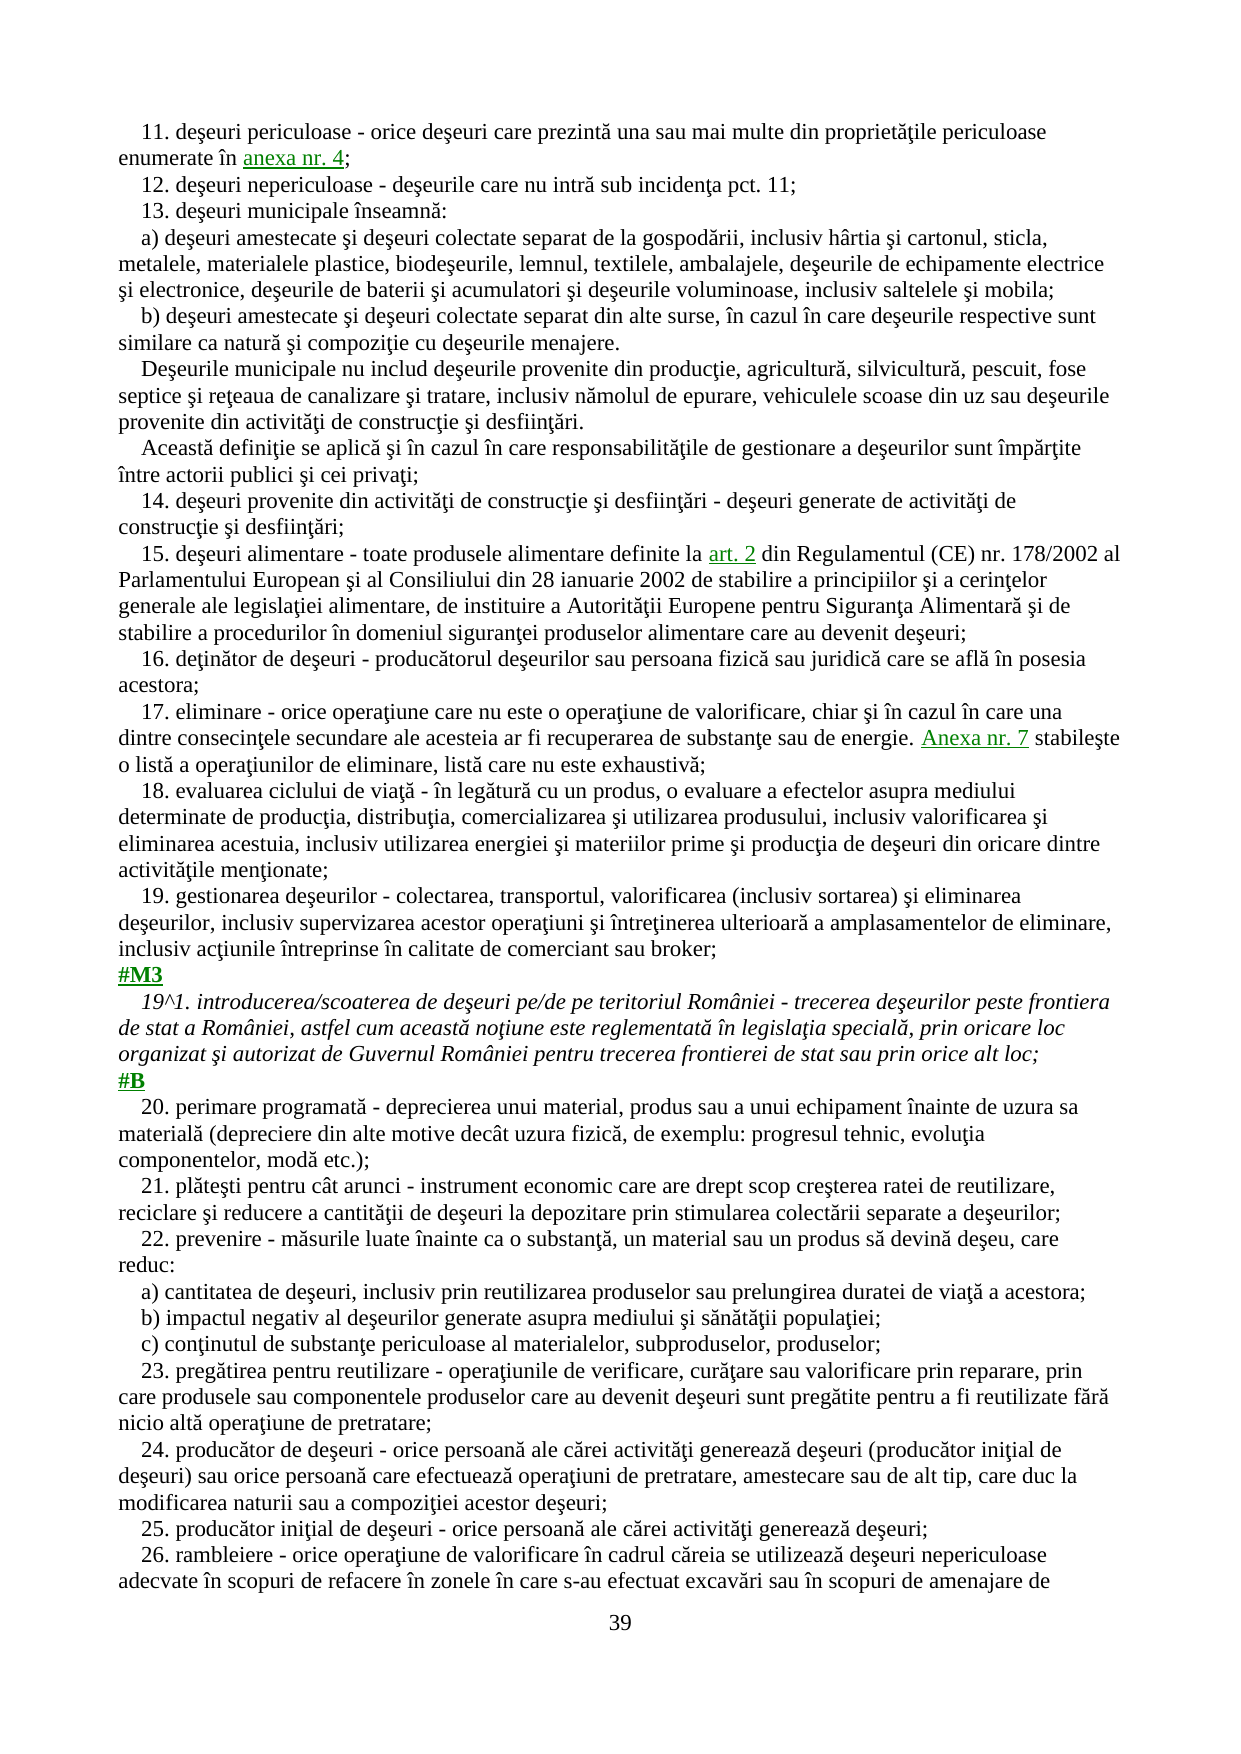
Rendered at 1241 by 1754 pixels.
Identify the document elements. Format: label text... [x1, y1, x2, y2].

text b) impactul negativ al deşeurilor generate asupra mediului şi sănătăţii populaţiei; [118, 1304, 1122, 1330]
text #M3 [118, 961, 1122, 988]
text 21. plăteşti pentru cât arunci - instrument economic care are drept scop creşterea ratei de reutilizare, reciclare şi reducere a cantităţii de deşeuri la depozitare prin stimularea colectării separate a deşeurilor; [118, 1172, 1122, 1225]
text 14. deşeuri provenite din activităţi de construcţie şi desfiinţări - deşeuri generate de activităţi de construcţie şi desfiinţări; [118, 487, 1122, 540]
text 24. producător de deşeuri - orice persoană ale cărei activităţi generează deşeuri (producător iniţial de deşeuri) sau orice persoană care efectuează operaţiuni de pretratare, amestecare sau de alt tip, care duc la modificarea naturii sau a compoziţiei acestor deşeuri; [118, 1436, 1122, 1515]
text 18. evaluarea ciclului de viaţă - în legătură cu un produs, o evaluare a efectelor asupra mediului determinate de producţia, distribuţia, comercializarea şi utilizarea produsului, inclusiv valorificarea şi eliminarea acestuia, inclusiv utilizarea energiei şi materiilor prime şi producţia de deşeuri din oricare dintre activităţile menţionate; [118, 777, 1122, 882]
text 25. producător iniţial de deşeuri - orice persoană ale cărei activităţi generează deşeuri; [118, 1515, 1122, 1541]
text 20. perimare programată - deprecierea unui material, produs sau a unui echipament înainte de uzura sa materială (depreciere din alte motive decât uzura fizică, de exemplu: progresul tehnic, evoluţia componentelor, modă etc.); [118, 1093, 1122, 1172]
text a) cantitatea de deşeuri, inclusiv prin reutilizarea produselor sau prelungirea duratei de viaţă a acestora; [118, 1278, 1122, 1304]
text 19^1. introducerea/scoaterea de deşeuri pe/de pe teritoriul României - trecerea deşeurilor peste frontiera de stat a României, astfel cum această noţiune este reglementată în legislaţia specială, prin oricare loc organizat şi autorizat de Guvernul României pentru trecerea frontierei de stat sau prin orice alt loc; [118, 988, 1122, 1067]
text a) deşeuri amestecate şi deşeuri colectate separat de la gospodării, inclusiv hârtia şi cartonul, sticla, metalele, materialele plastice, biodeşeurile, lemnul, textilele, ambalajele, deşeurile de echipamente electrice şi electronice, deşeurile de baterii şi acumulatori şi deşeurile voluminoase, inclusiv saltelele şi mobila; [118, 223, 1122, 303]
text Această definiţie se aplică şi în cazul în care responsabilităţile de gestionare a deşeurilor sunt împărţite între actorii publici şi cei privaţi; [118, 434, 1122, 487]
text 11. deşeuri periculoase - orice deşeuri care prezintă una sau mai multe din proprietăţile periculoase enumerate în anexa nr. 4; [118, 118, 1122, 171]
text Deşeurile municipale nu includ deşeurile provenite din producţie, agricultură, silvicultură, pescuit, fose septice şi reţeaua de canalizare şi tratare, inclusiv nămolul de epurare, vehiculele scoase din uz sau deşeurile provenite din activităţi de construcţie şi desfiinţări. [118, 355, 1122, 434]
text 13. deşeuri municipale înseamnă: [118, 197, 1122, 223]
text 22. prevenire - măsurile luate înainte ca o substanţă, un material sau un produs să devină deşeu, care reduc: [118, 1225, 1122, 1278]
text c) conţinutul de substanţe periculoase al materialelor, subproduselor, produselor; [118, 1330, 1122, 1357]
text 17. eliminare - orice operaţiune care nu este o operaţiune de valorificare, chiar şi în cazul în care una dintre consecinţele secundare ale acesteia ar fi recuperarea de substanţe sau de energie. Anexa nr. 7 stabileşte o listă a operaţiunilor de eliminare, listă care nu este exhaustivă; [118, 698, 1122, 777]
text #B [118, 1067, 1122, 1093]
text b) deşeuri amestecate şi deşeuri colectate separat din alte surse, în cazul în care deşeurile respective sunt similare ca natură şi compoziţie cu deşeurile menajere. [118, 303, 1122, 355]
text 15. deşeuri alimentare - toate produsele alimentare definite la art. 2 din Regulamentul (CE) nr. 178/2002 al Parlamentului European şi al Consiliului din 28 ianuarie 2002 de stabilire a principiilor şi a cerinţelor generale ale legislaţiei alimentare, de instituire a Autorităţii Europene pentru Siguranţa Alimentară şi de stabilire a procedurilor în domeniul siguranţei produselor alimentare care au devenit deşeuri; [118, 540, 1122, 645]
text 12. deşeuri nepericuloase - deşeurile care nu intră sub incidenţa pct. 11; [118, 171, 1122, 197]
text 19. gestionarea deşeurilor - colectarea, transportul, valorificarea (inclusiv sortarea) şi eliminarea deşeurilor, inclusiv supervizarea acestor operaţiuni şi întreţinerea ulterioară a amplasamentelor de eliminare, inclusiv acţiunile întreprinse în calitate de comerciant sau broker; [118, 882, 1122, 961]
text 16. deţinător de deşeuri - producătorul deşeurilor sau persoana fizică sau juridică care se află în posesia acestora; [118, 645, 1122, 698]
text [118, 1541, 1122, 1594]
text 23. pregătirea pentru reutilizare - operaţiunile de verificare, curăţare sau valorificare prin reparare, prin care produsele sau componentele produselor care au devenit deşeuri sunt pregătite pentru a fi reutilizate fără nicio altă operaţiune de pretratare; [118, 1357, 1122, 1436]
